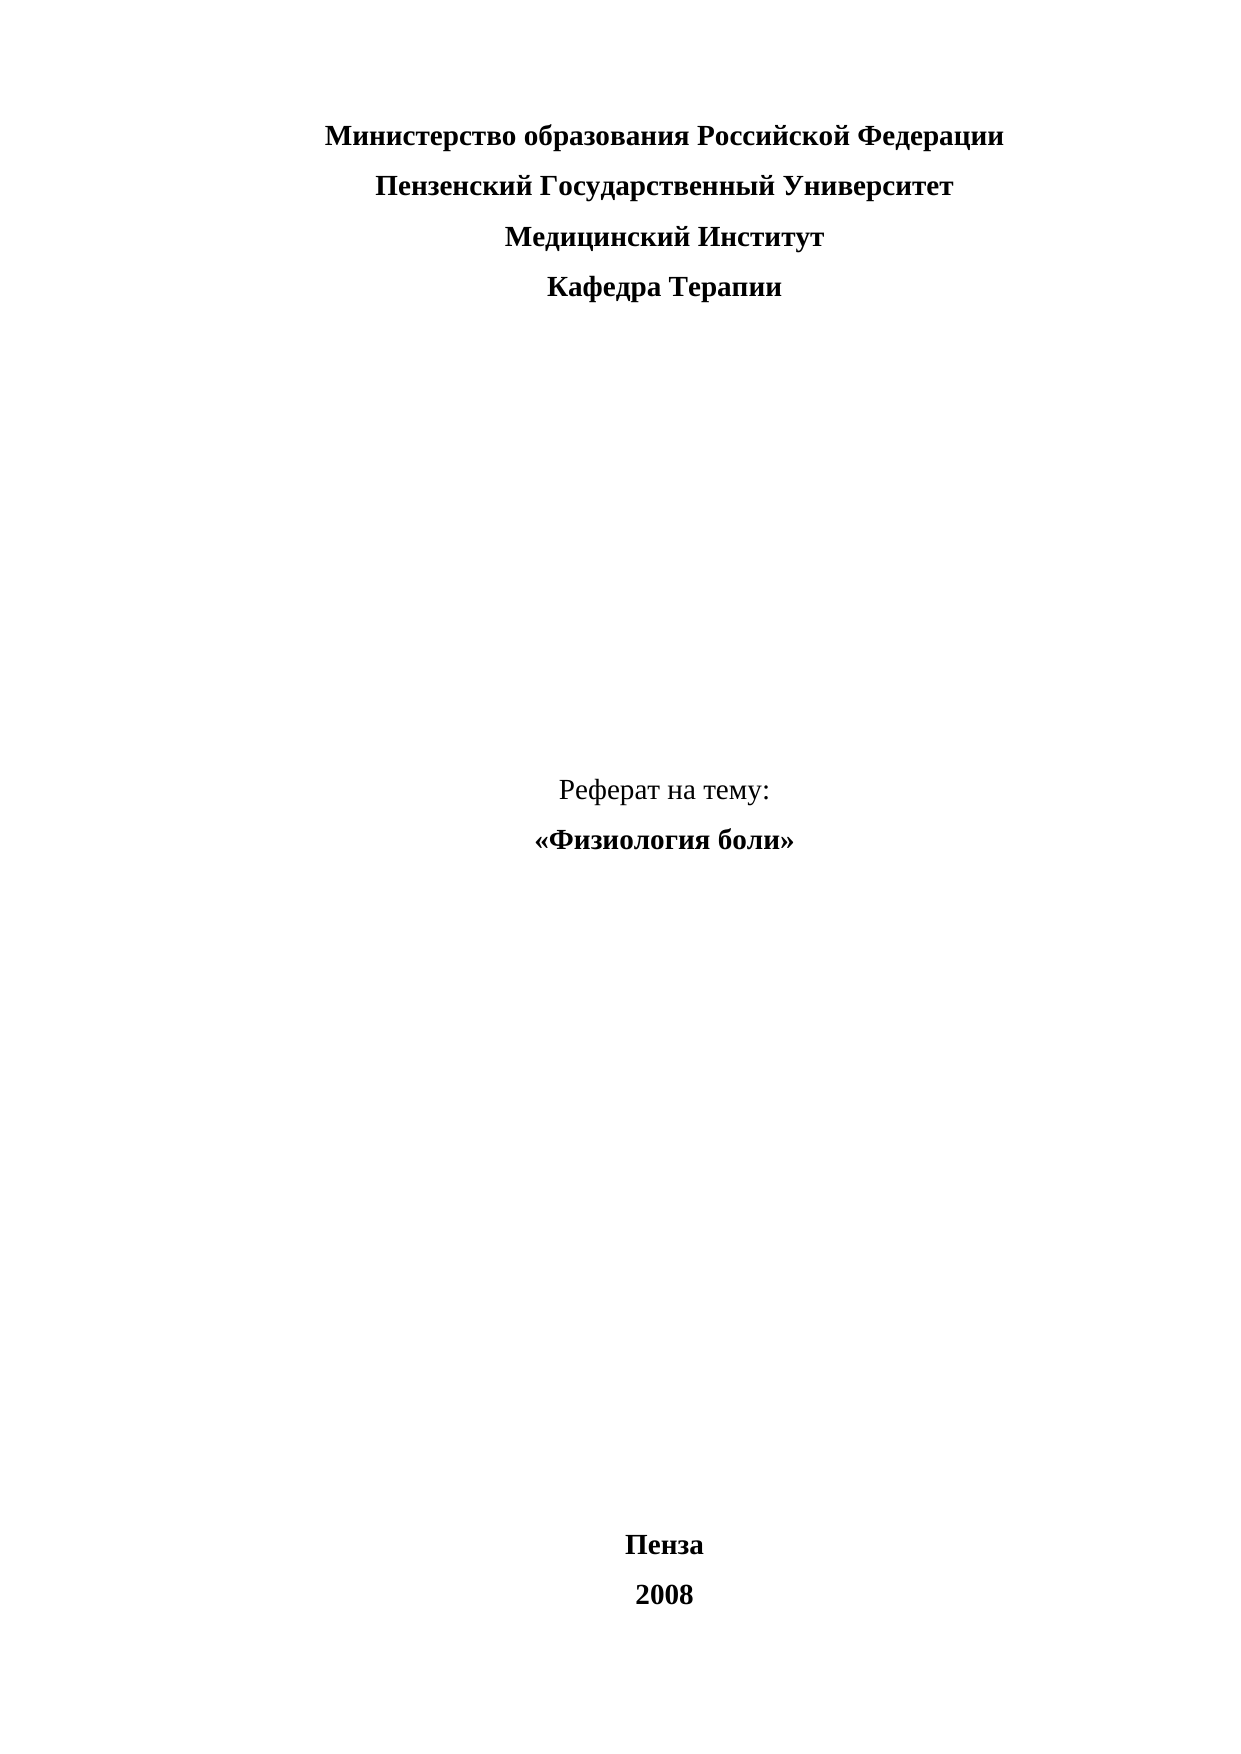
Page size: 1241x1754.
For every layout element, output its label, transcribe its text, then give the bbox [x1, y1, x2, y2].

text Пенза [177, 1527, 1152, 1560]
text Пензенский Государственный Университет [177, 168, 1152, 202]
text Медицинский Институт [177, 219, 1152, 252]
text Реферат на тему: [177, 772, 1152, 806]
text Кафедра Терапии [177, 269, 1152, 303]
text Министерство образования Российской Федерации [177, 118, 1152, 152]
subtitle «Физиология боли» [177, 822, 1152, 856]
text 2008 [177, 1577, 1152, 1611]
